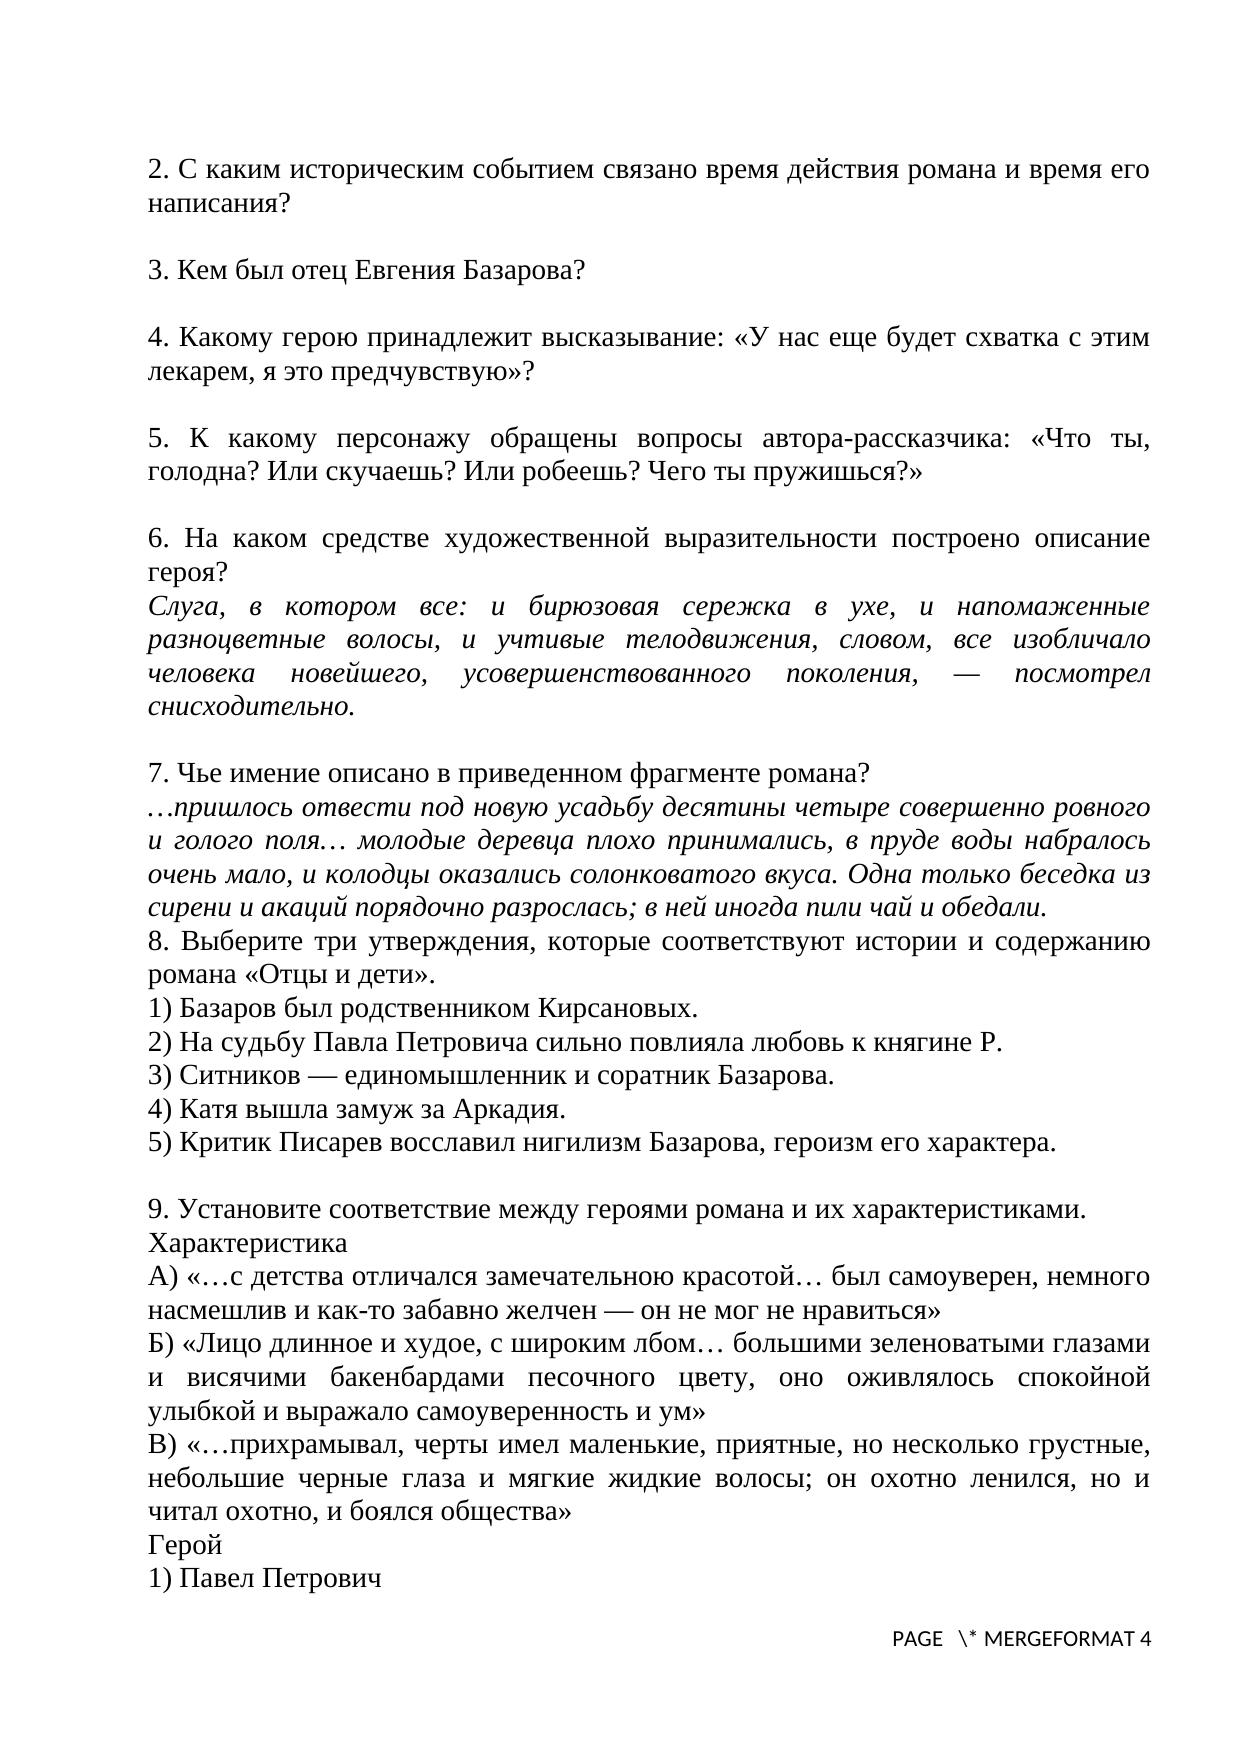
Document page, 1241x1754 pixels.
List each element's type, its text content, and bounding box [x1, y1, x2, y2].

text 7. Чье имение описано в приведенном фрагменте романа? [148, 755, 1152, 789]
text В) «…прихрамывал, черты имел маленькие, приятные, но несколько грустные, небольшие черные глаза и мягкие жидкие волосы; он охотно ленился, но и читал охотно, и боялся общества» [148, 1426, 1152, 1527]
text 1) Базаров был родственником Кирсановых. [148, 990, 1152, 1024]
text 6. На каком средстве художественной выразительности построено описание героя? [148, 521, 1152, 588]
text Характеристика [148, 1225, 1152, 1258]
text 8. Выберите три утверждения, которые соответствуют истории и содержанию романа «Отцы и дети». [148, 923, 1152, 990]
text …пришлось отвести под новую усадьбу десятины четыре совершенно ровного и голого поля… молодые деревца плохо принимались, в пруде воды набралось очень мало, и колодцы оказались солонковатого вкуса. Одна только беседка из сирени и акаций порядочно разрослась; в ней иногда пили чай и обедали. [148, 789, 1152, 923]
text 5. К какому персонажу обращены вопросы автора-рассказчика: «Что ты, голодна? Или скучаешь? Или робеешь? Чего ты пружишься?» [148, 420, 1152, 487]
text 3) Ситников — единомышленник и соратник Базарова. [148, 1057, 1152, 1091]
text 4. Какому герою принадлежит высказывание: «У нас еще будет схватка с этим лекарем, я это предчувствую»? [148, 319, 1152, 386]
text Герой [148, 1527, 1152, 1560]
text Б) «Лицо длинное и худое, с широким лбом… большими зеленоватыми глазами и висячими бакенбардами песочного цвету, оно оживлялось спокойной улыбкой и выражало самоуверенность и ум» [148, 1326, 1152, 1426]
text 5) Критик Писарев восславил нигилизм Базарова, героизм его характера. [148, 1124, 1152, 1158]
text 2. С каким историческим событием связано время действия романа и время его написания? [148, 152, 1152, 219]
text 2) На судьбу Павла Петровича сильно повлияла любовь к княгине Р. [148, 1024, 1152, 1057]
text 4) Катя вышла замуж за Аркадия. [148, 1091, 1152, 1124]
text Слуга, в котором все: и бирюзовая сережка в ухе, и напомаженные разноцветные волосы, и учтивые телодвижения, словом, все изобличало человека новейшего, усовершенствованного поколения, — посмотрел снисходительно. [148, 588, 1152, 722]
text 9. Установите соответствие между героями романа и их характеристиками. [148, 1191, 1152, 1225]
text 1) Павел Петрович [148, 1560, 1152, 1594]
text А) «…с детства отличался замечательною красотой… был самоуверен, немного насмешлив и как-то забавно желчен — он не мог не нравиться» [148, 1258, 1152, 1326]
text 3. Кем был отец Евгения Базарова? [148, 252, 1152, 286]
